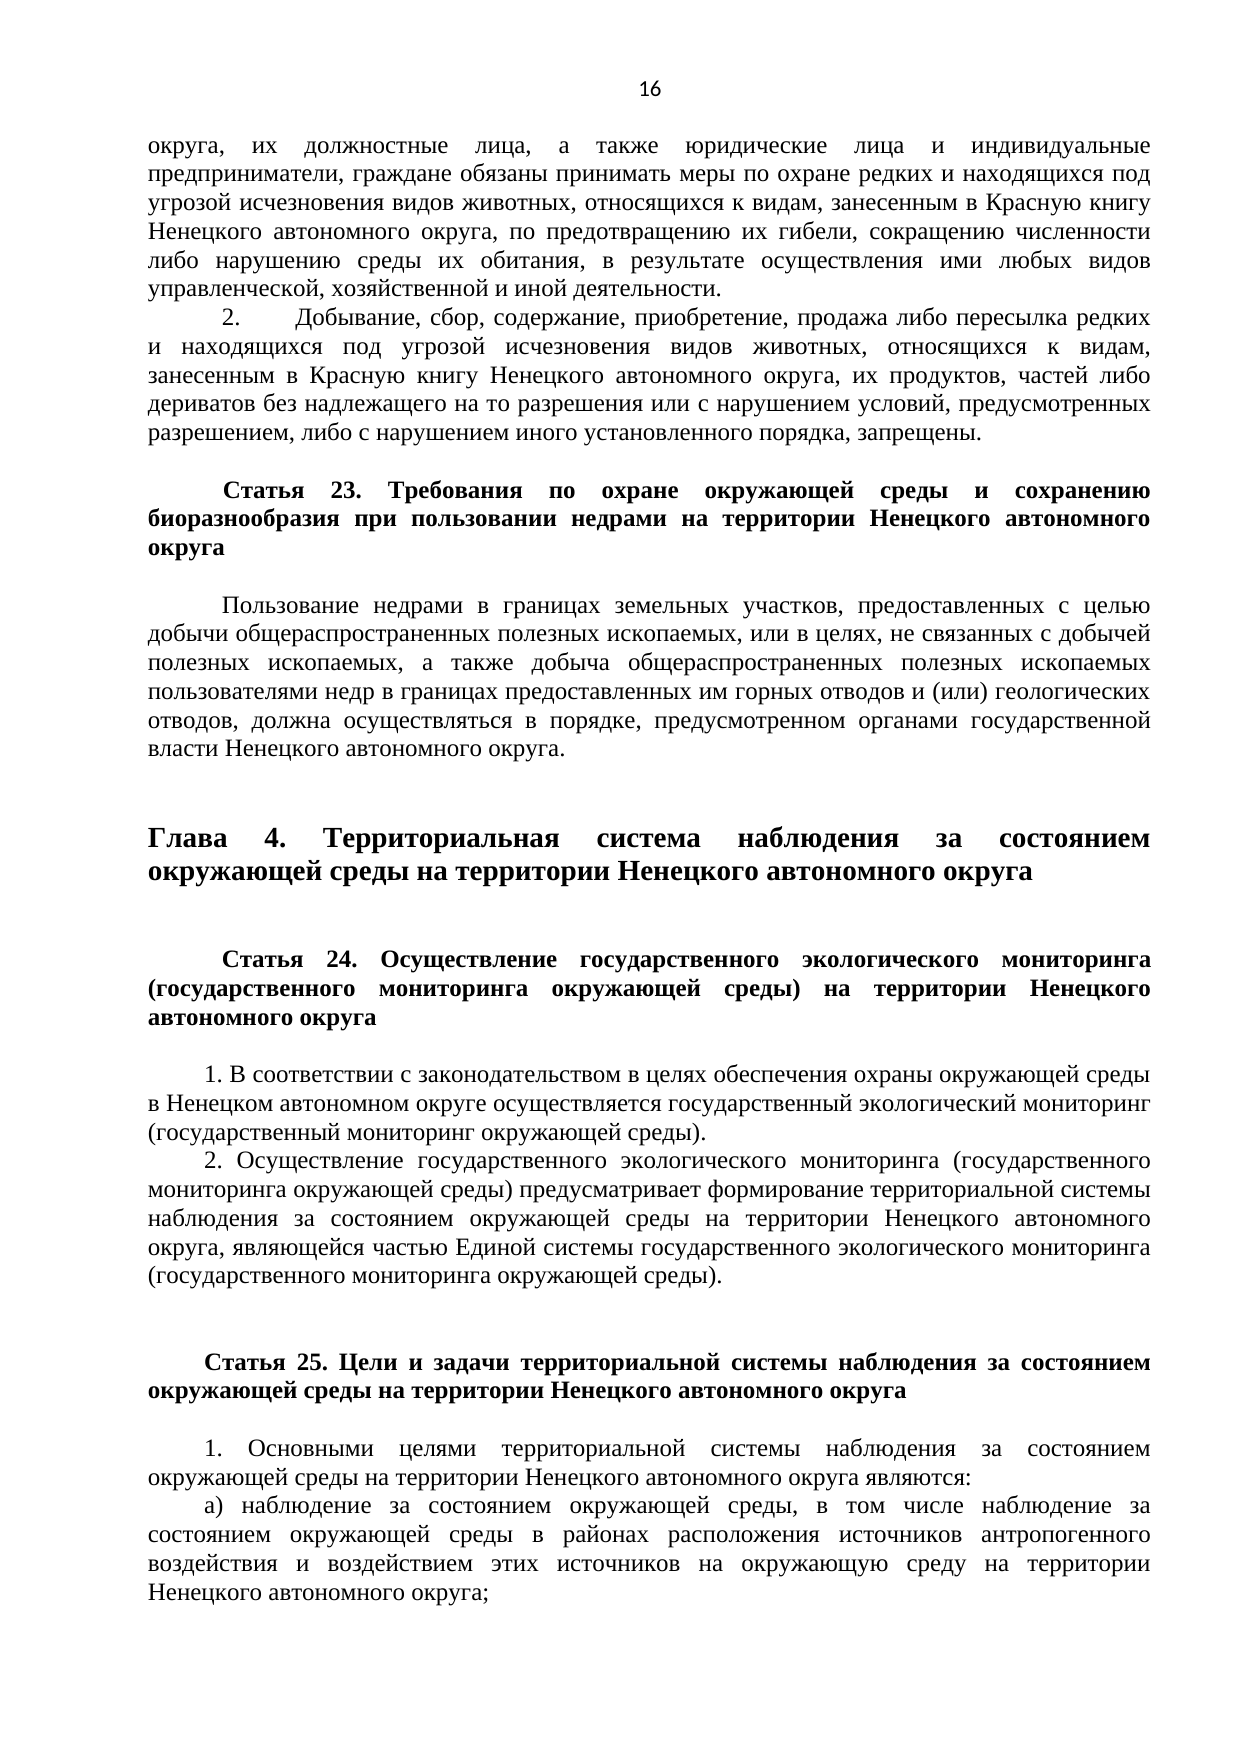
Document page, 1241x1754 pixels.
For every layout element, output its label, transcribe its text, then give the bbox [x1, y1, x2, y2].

list Добывание, сбор, содержание, приобретение, продажа либо пересылка редких и находящихся под угрозой исчезновения видов животных, относящихся к видам, занесенным в Красную книгу Ненецкого автономного округа, их продуктов, частей либо дериватов без надлежащего на то разрешения или с нарушением условий, предусмотренных разрешением, либо с нарушением иного установленного порядка, запрещены. [148, 302, 1152, 446]
text Статья 25. Цели и задачи территориальной системы наблюдения за состоянием окружающей среды на территории Ненецкого автономного округа [148, 1347, 1152, 1404]
text Статья 23. Требования по охране окружающей среды и сохранению биоразнообразия при пользовании недрами на территории Ненецкого автономного округа [148, 475, 1152, 561]
text 1. Основными целями территориальной системы наблюдения за состоянием окружающей среды на территории Ненецкого автономного округа являются: [148, 1433, 1152, 1491]
text 1. В соответствии с законодательством в целях обеспечения охраны окружающей среды в Ненецком автономном округе осуществляется государственный экологический мониторинг (государственный мониторинг окружающей среды). [148, 1059, 1152, 1146]
text Статья 24. Осуществление государственного экологического мониторинга (государственного мониторинга окружающей среды) на территории Ненецкого автономного округа [148, 944, 1152, 1031]
text Пользование недрами в границах земельных участков, предоставленных с целью добычи общераспространенных полезных ископаемых, или в целях, не связанных с добычей полезных ископаемых, а также добыча общераспространенных полезных ископаемых пользователями недр в границах предоставленных им горных отводов и (или) геологических отводов, должна осуществляться в порядке, предусмотренном органами государственной власти Ненецкого автономного округа. [148, 590, 1152, 762]
text а) наблюдение за состоянием окружающей среды, в том числе наблюдение за состоянием окружающей среды в районах расположения источников антропогенного воздействия и воздействием этих источников на окружающую среду на территории Ненецкого автономного округа; [148, 1491, 1152, 1606]
text Глава 4. Территориальная система наблюдения за состоянием окружающей среды на территории Ненецкого автономного округа [148, 820, 1152, 887]
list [148, 130, 1152, 302]
text 2. Осуществление государственного экологического мониторинга (государственного мониторинга окружающей среды) предусматривает формирование территориальной системы наблюдения за состоянием окружающей среды на территории Ненецкого автономного округа, являющейся частью Единой системы государственного экологического мониторинга (государственного мониторинга окружающей среды). [148, 1146, 1152, 1289]
